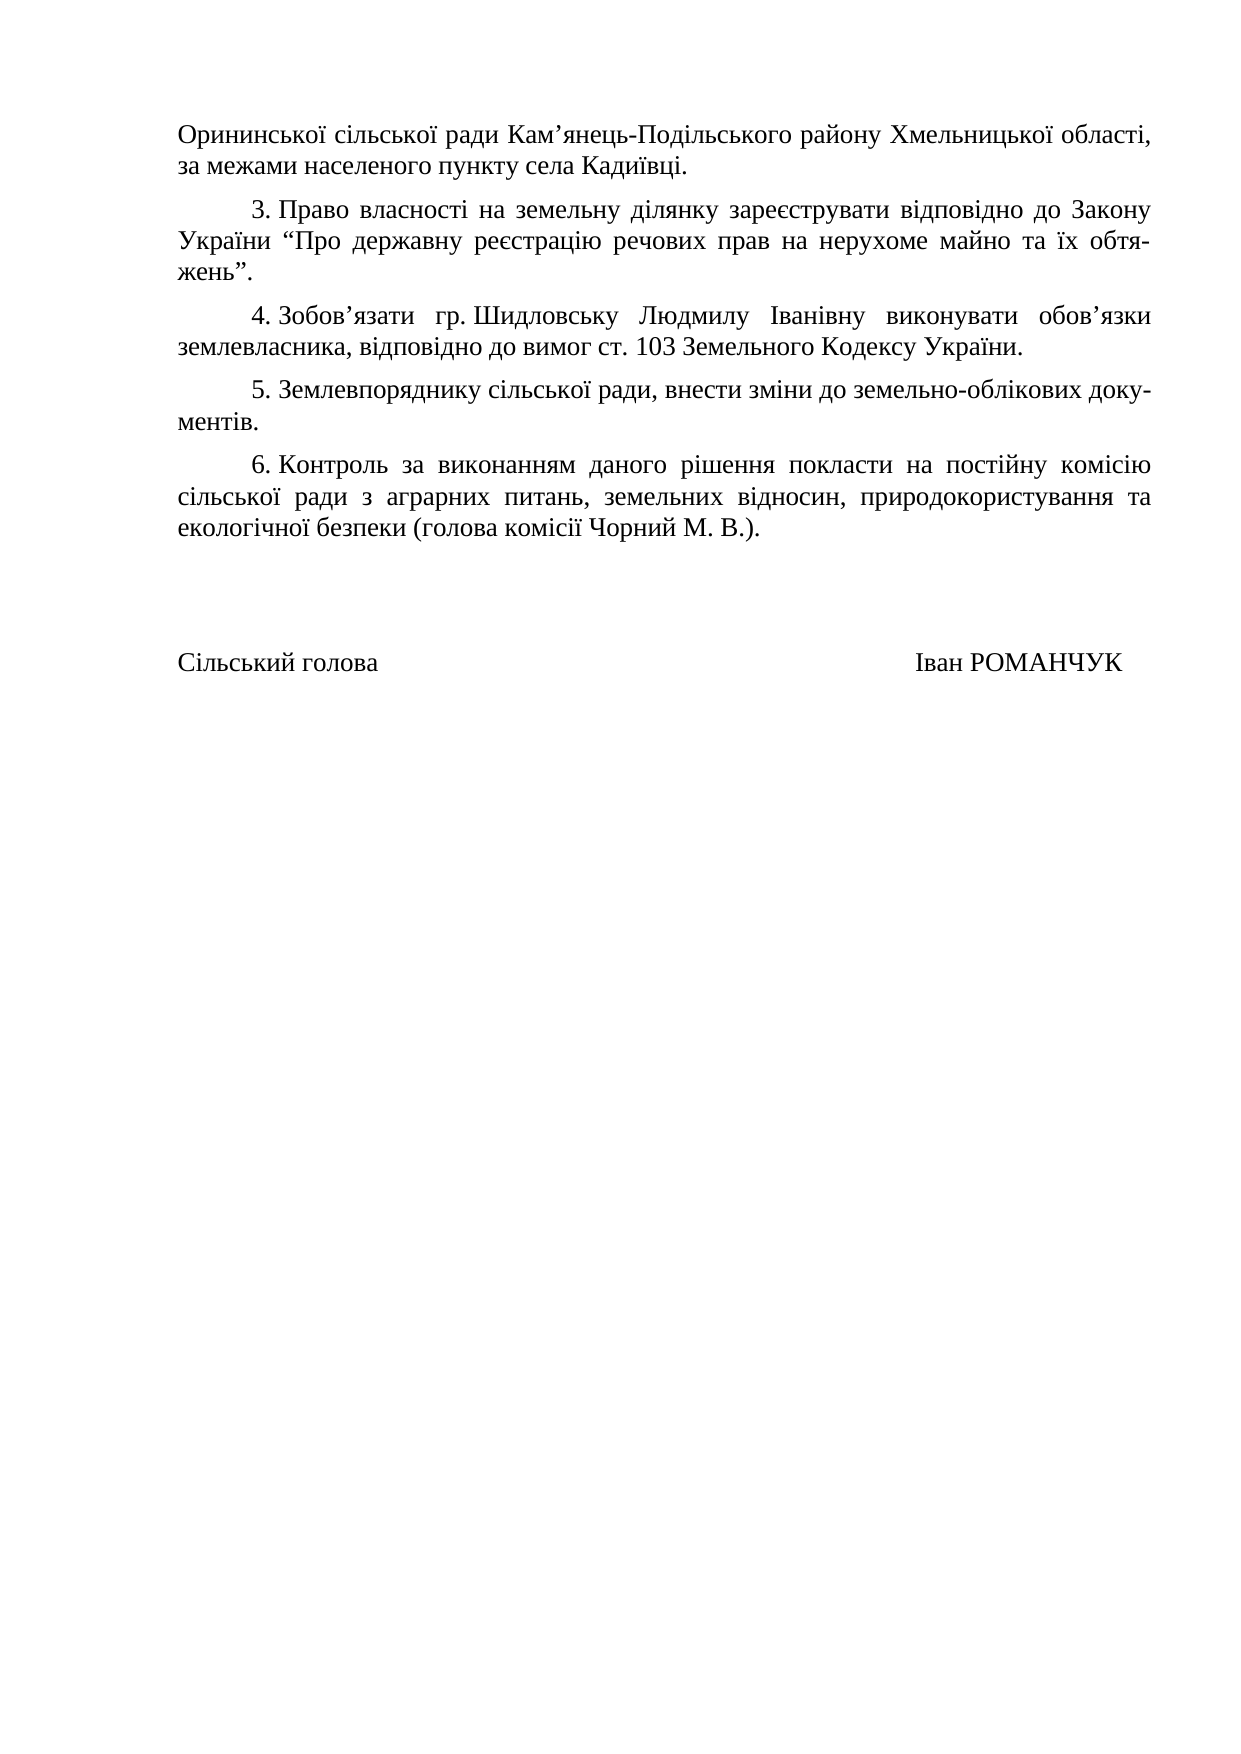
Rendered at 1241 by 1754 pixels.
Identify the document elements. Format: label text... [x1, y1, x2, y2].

text 6. Контроль за виконанням даного рішення покласти на постійну комісію сільської ради з аграрних питань, земельних відносин, природокористування та екологічної безпеки (голова комісії Чорний М. В.). [177, 448, 1152, 542]
text Сільський голова Іван РОМАНЧУК [177, 646, 1152, 677]
text 5. Землевпоряднику сільської ради, внести зміни до земельно-облікових доку-ментів. [177, 374, 1152, 436]
text 3. Право власності на земельну ділянку зареєструвати відповідно до Закону України “Про державну реєстрацію речових прав на нерухоме майно та їх обтя-жень”. [177, 193, 1152, 286]
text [177, 118, 1152, 180]
text 4. Зобов’язати гр. Шидловську Людмилу Іванівну виконувати обов’язки землевласника, відповідно до вимог ст. 103 Земельного Кодексу України. [177, 299, 1152, 361]
